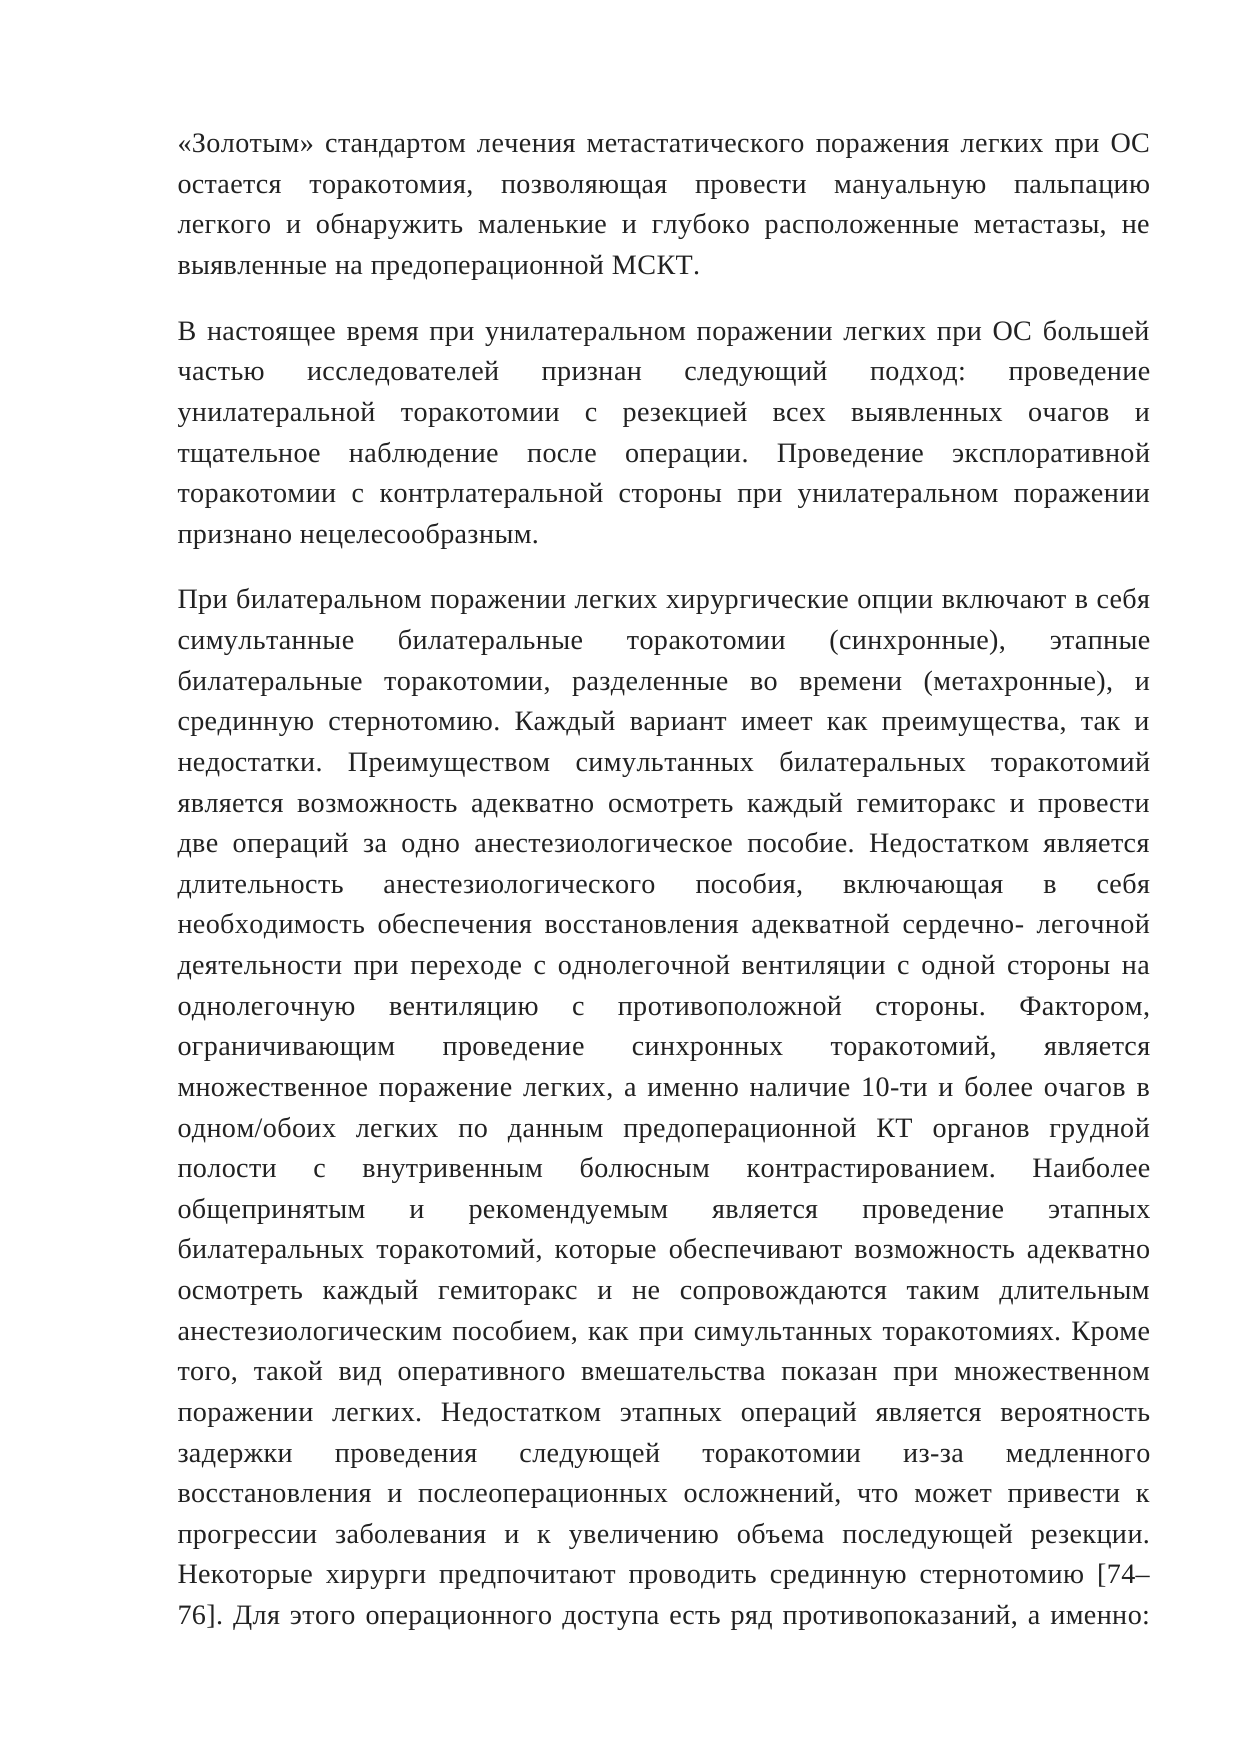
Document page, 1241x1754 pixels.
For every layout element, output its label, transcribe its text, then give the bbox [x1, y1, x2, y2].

text «Золотым» стандартом лечения метастатического поражения легких при ОС остается торакотомия, позволяющая провести мануальную пальпацию легкого и обнаружить маленькие и глубоко расположенные метастазы, не выявленные на предоперационной МСКТ. [177, 118, 1152, 281]
text В настоящее время при унилатеральном поражении легких при ОС большей частью исследователей признан следующий подход: проведение унилатеральной торакотомии с резекцией всех выявленных очагов и тщательное наблюдение после операции. Проведение эксплоративной торакотомии с контрлатеральной стороны при унилатеральном поражении признано нецелесообразным. [177, 306, 1152, 549]
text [177, 574, 1152, 1631]
